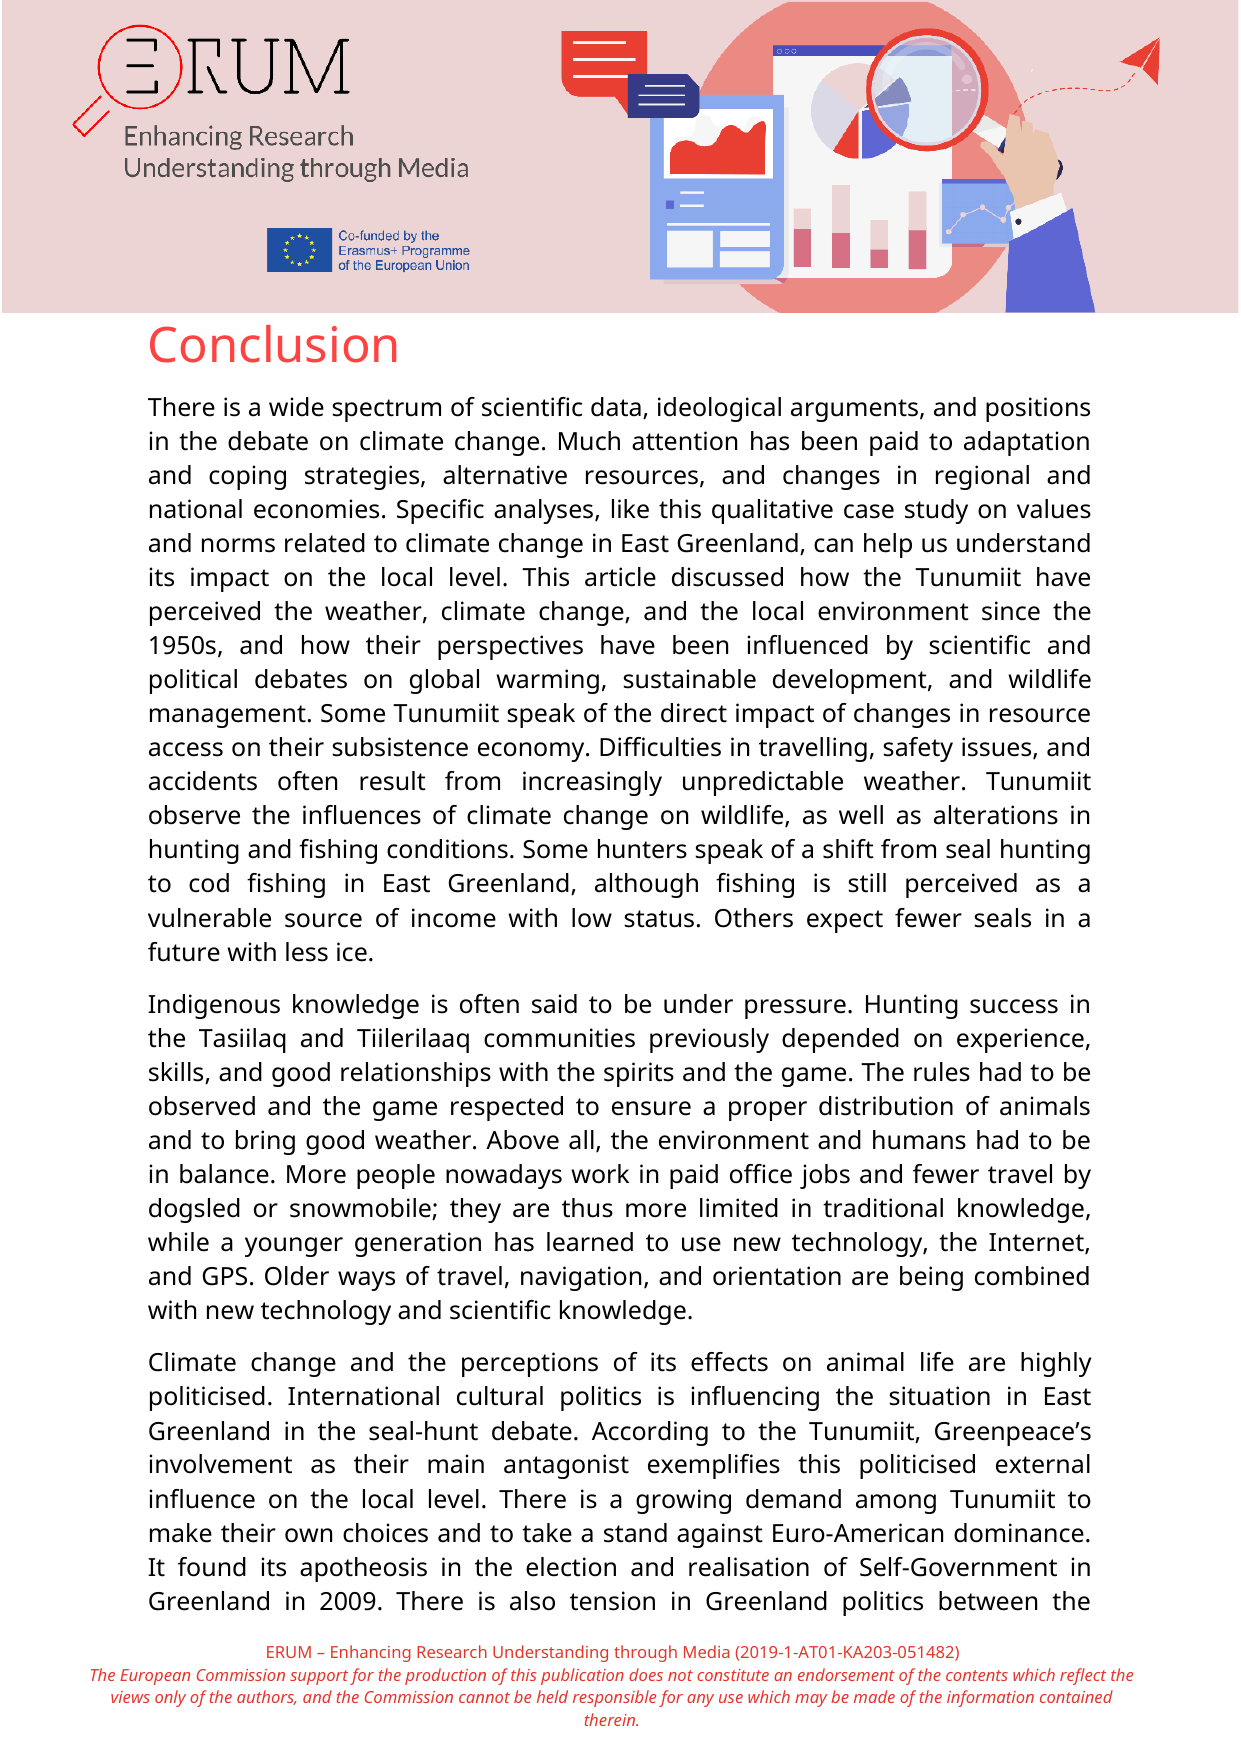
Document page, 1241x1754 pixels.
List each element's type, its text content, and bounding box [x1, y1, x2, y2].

picture [0, 0, 1241, 313]
subtitle Conclusion [148, 310, 1093, 377]
text Indigenous knowledge is often said to be under pressure. Hunting success in the Tasiilaq and Tiilerilaaq communities previously depended on experience, skills, and good relationships with the spirits and the game. The rules had to be observed and the game respected to ensure a proper distribution of animals and to bring good weather. Above all, the environment and humans had to be in balance. More people nowadays work in paid office jobs and fewer travel by dogsled or snowmobile; they are thus more limited in traditional knowledge, while a younger generation has learned to use new technology, the Internet, and GPS. Older ways of travel, navigation, and orientation are being combined with new technology and scientific knowledge. [148, 986, 1093, 1327]
text There is a wide spectrum of scientific data, ideological arguments, and positions in the debate on climate change. Much attention has been paid to adaptation and coping strategies, alternative resources, and changes in regional and national economies. Specific analyses, like this qualitative case study on values and norms related to climate change in East Greenland, can help us understand its impact on the local level. This article discussed how the Tunumiit have perceived the weather, climate change, and the local environment since the 1950s, and how their perspectives have been influenced by scientific and political debates on global warming, sustainable development, and wildlife management. Some Tunumiit speak of the direct impact of changes in resource access on their subsistence economy. Difficulties in travelling, safety issues, and accidents often result from increasingly unpredictable weather. Tunumiit observe the influences of climate change on wildlife, as well as alterations in hunting and fishing conditions. Some hunters speak of a shift from seal hunting to cod fishing in East Greenland, although fishing is still perceived as a vulnerable source of income with low status. Others expect fewer seals in a future with less ice. [148, 389, 1093, 968]
